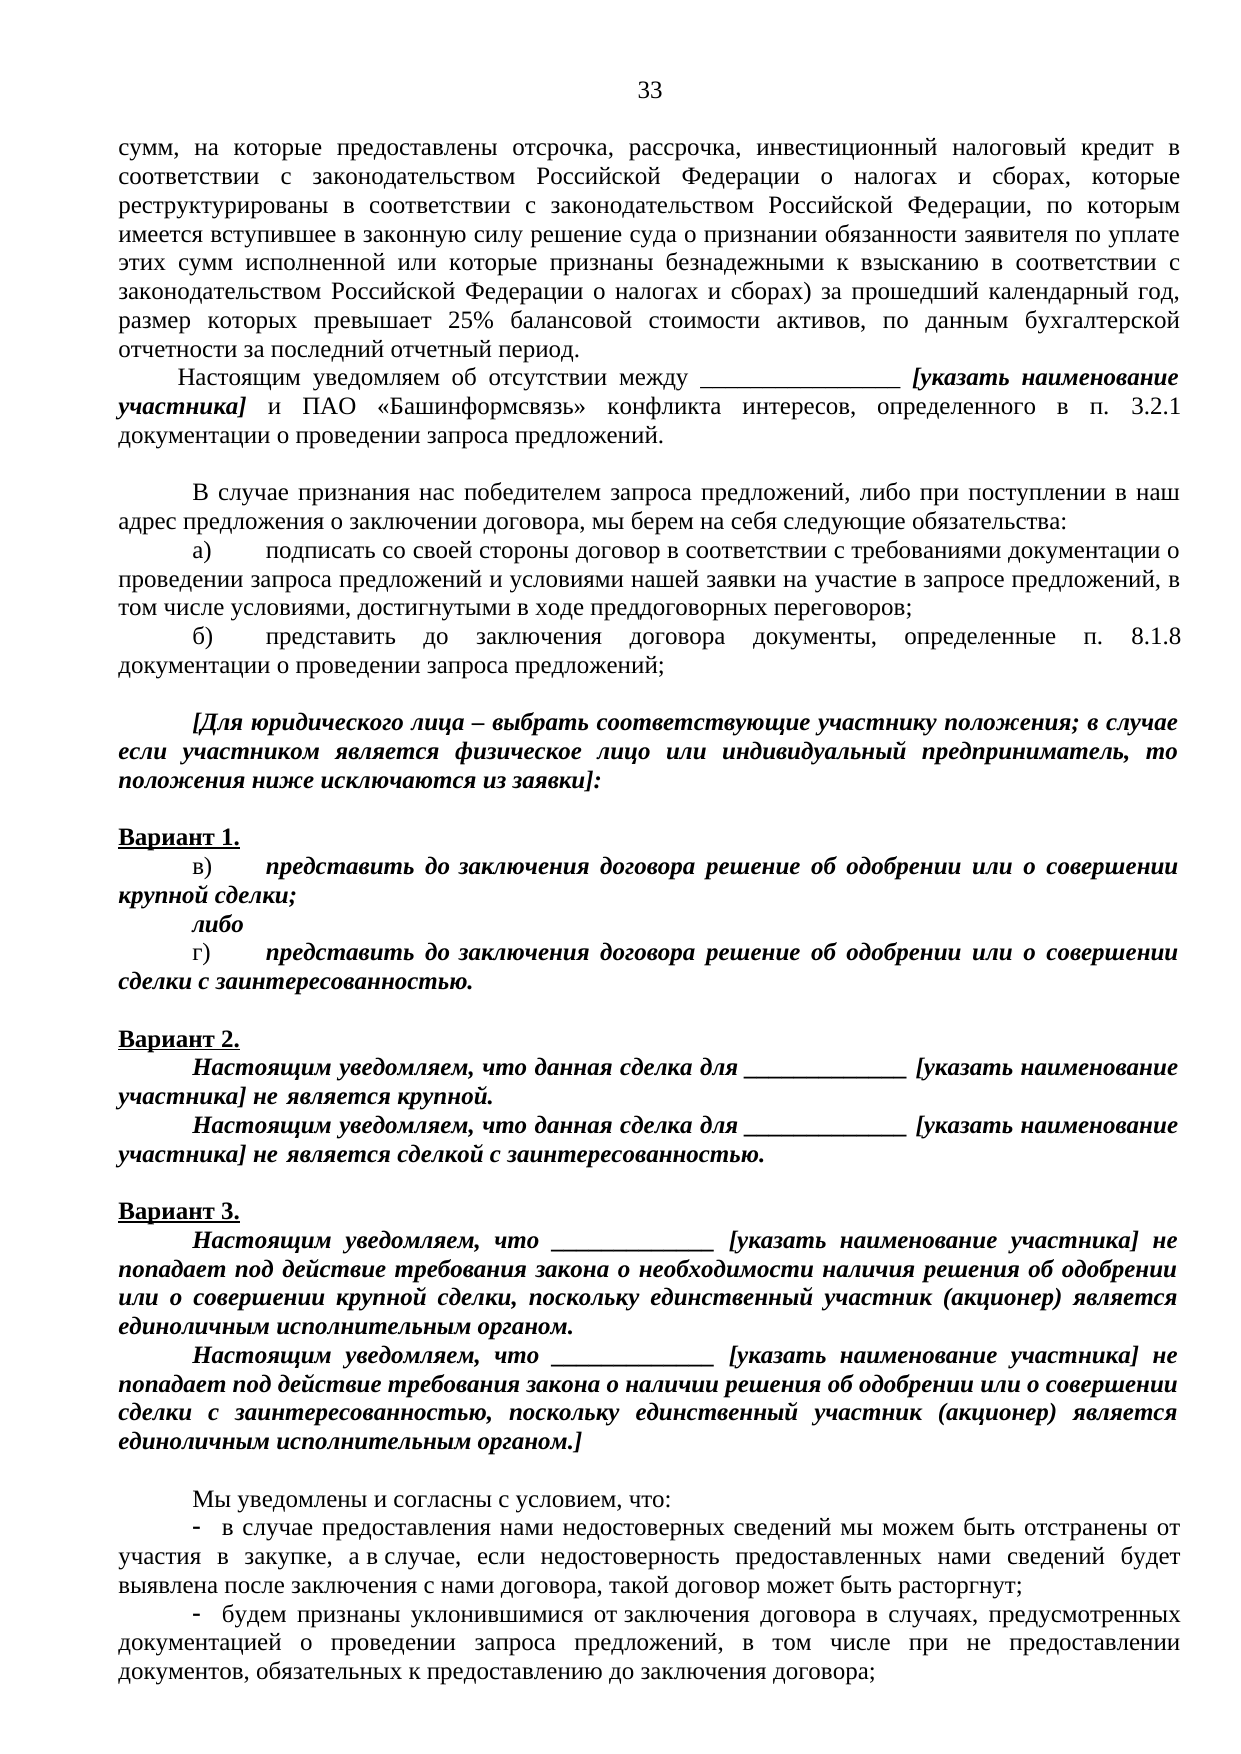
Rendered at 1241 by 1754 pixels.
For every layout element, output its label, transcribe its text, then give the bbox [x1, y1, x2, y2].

list подписать со своей стороны договор в соответствии с требованиями документации о проведении запроса предложений и условиями нашей заявки на участие в запросе предложений, в том числе условиями, достигнутыми в ходе преддоговорных переговоров; [118, 535, 1181, 621]
text Настоящим уведомляем, что данная сделка для _____________ [указать наименование участника] не является сделкой с заинтересованностью. [118, 1110, 1181, 1167]
list представить до заключения договора решение об одобрении или о совершении сделки с заинтересованностью. [118, 937, 1181, 995]
text Вариант 3. [118, 1196, 1181, 1225]
text Вариант 2. [118, 1024, 1181, 1052]
text Настоящим уведомляем, что _____________ [указать наименование участника] не попадает под действие требования закона о наличии решения об одобрении или о совершении сделки с заинтересованностью, поскольку единственный участник (акционер) является единоличным исполнительным органом.] [118, 1340, 1181, 1455]
text Вариант 1. [118, 822, 1181, 851]
text либо [118, 909, 1181, 937]
list будем признаны уклонившимися от заключения договора в случаях, предусмотренных документацией о проведении запроса предложений, в том числе при не предоставлении документов, обязательных к предоставлению до заключения договора; [118, 1599, 1181, 1685]
text Мы уведомлены и согласны с условием, что: [118, 1484, 1181, 1512]
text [118, 132, 1181, 362]
text Настоящим уведомляем, что данная сделка для _____________ [указать наименование участника] не является крупной. [118, 1052, 1181, 1110]
text Настоящим уведомляем об отсутствии между ________________ [указать наименование участника] и ПАО «Башинформсвязь» конфликта интересов, определенного в п. 3.2.1 документации о проведении запроса предложений. [118, 362, 1181, 449]
text Настоящим уведомляем, что _____________ [указать наименование участника] не попадает под действие требования закона о необходимости наличия решения об одобрении или о совершении крупной сделки, поскольку единственный участник (акционер) является единоличным исполнительным органом. [118, 1225, 1181, 1340]
list представить до заключения договора решение об одобрении или о совершении крупной сделки; [118, 851, 1181, 909]
text [Для юридического лица – выбрать соответствующие участнику положения; в случае если участником является физическое лицо или индивидуальный предприниматель, то положения ниже исключаются из заявки]: [118, 707, 1181, 794]
text В случае признания нас победителем запроса предложений, либо при поступлении в наш адрес предложения о заключении договора, мы берем на себя следующие обязательства: [118, 477, 1181, 535]
list в случае предоставления нами недостоверных сведений мы можем быть отстранены от участия в закупке, а в случае, если недостоверность предоставленных нами сведений будет выявлена после заключения с нами договора, такой договор может быть расторгнут; [118, 1512, 1181, 1599]
list представить до заключения договора документы, определенные п. 8.1.8 документации о проведении запроса предложений; [118, 621, 1181, 679]
